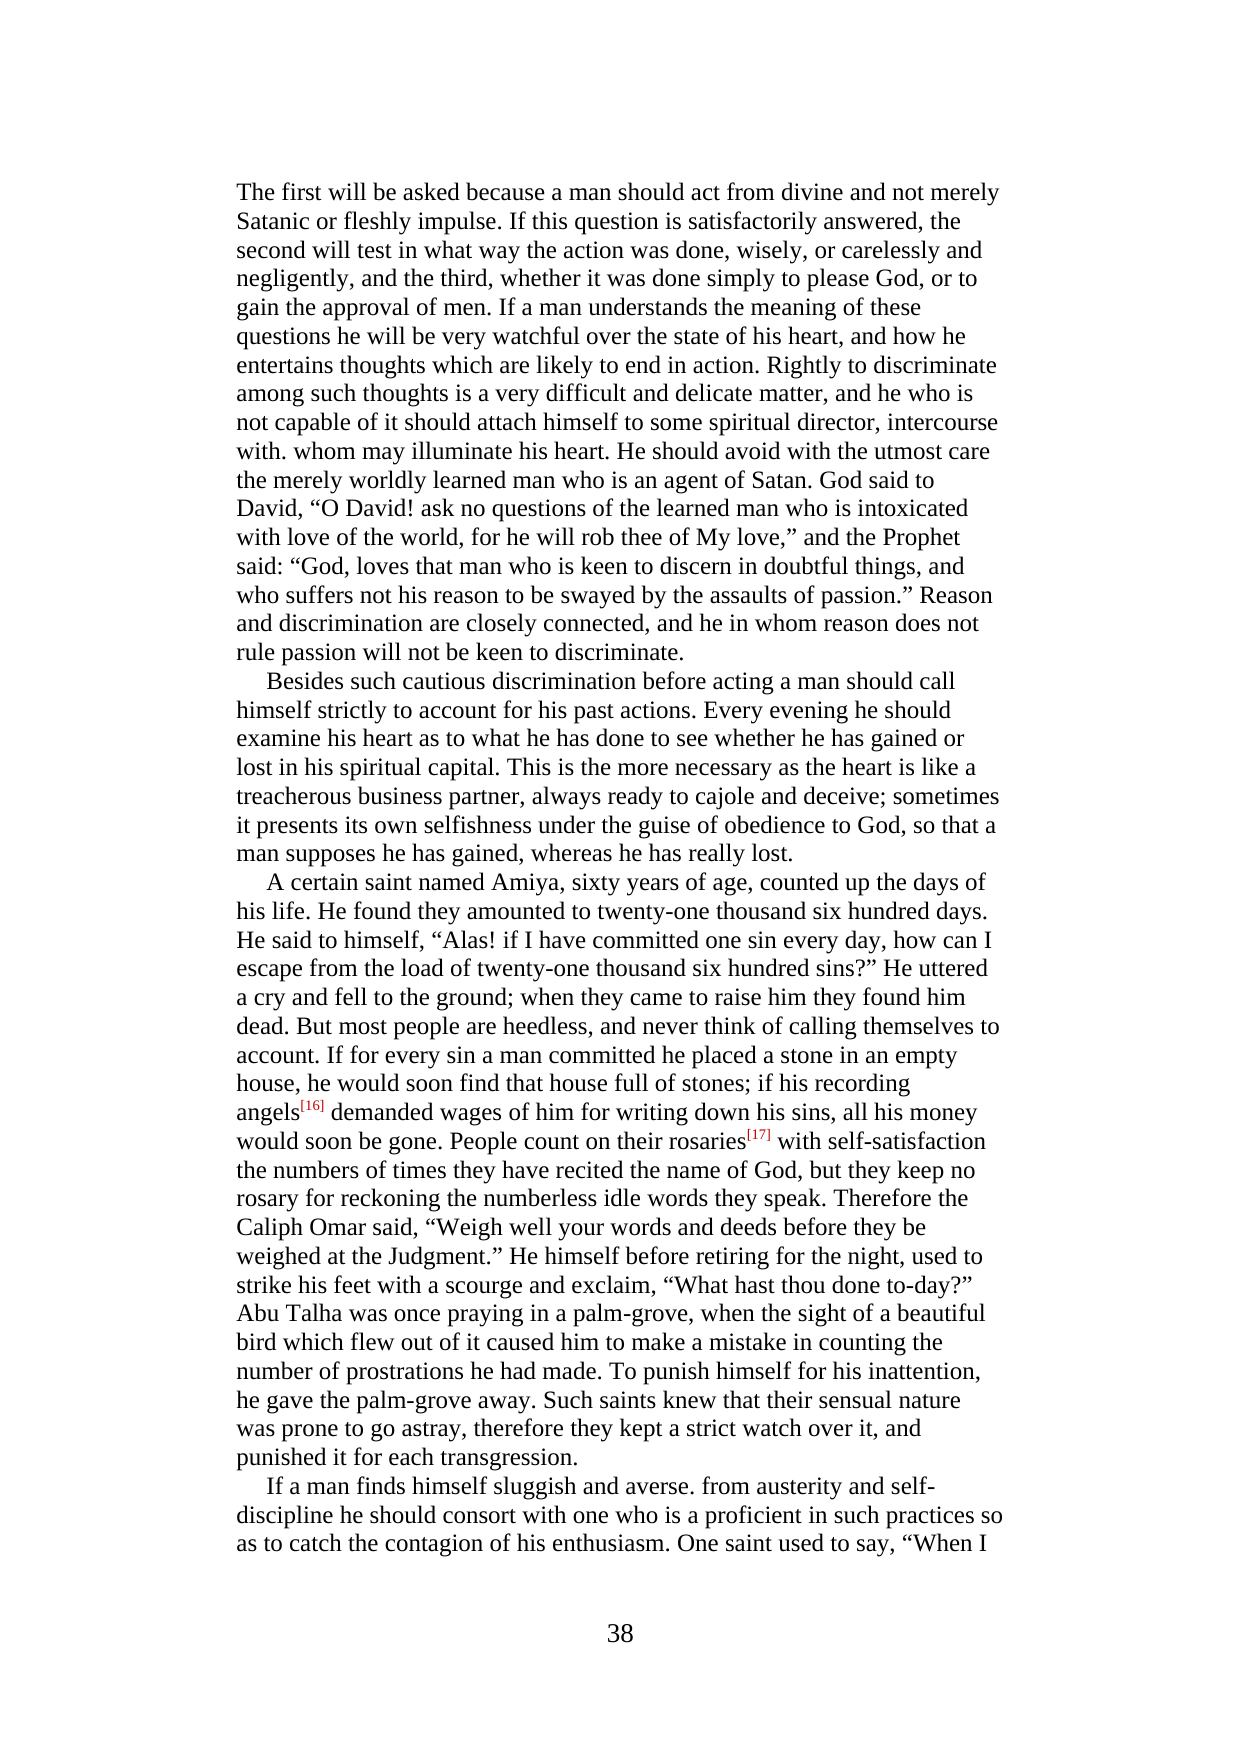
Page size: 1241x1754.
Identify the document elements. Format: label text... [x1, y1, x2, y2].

text Besides such cautious discrimination before acting a man should call himself strictly to account for his past actions. Every evening he should examine his heart as to what he has done to see whether he has gained or lost in his spiritual capital. This is the more necessary as the heart is like a treacherous business partner, always ready to cajole and deceive; sometimes it presents its own selfishness under the guise of obedience to God, so that a man supposes he has gained, whereas he has really lost. [236, 666, 1004, 867]
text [236, 177, 1004, 666]
text A certain saint named Amiya, sixty years of age, counted up the days of his life. He found they amounted to twenty-one thousand six hundred days. He said to himself, “Alas! if I have committed one sin every day, how can I escape from the load of twenty-one thousand six hundred sins?” He uttered a cry and fell to the ground; when they came to raise him they found him dead. But most people are heedless, and never think of calling themselves to account. If for every sin a man committed he placed a stone in an empty house, he would soon find that house full of stones; if his recording angels[16] demanded wages of him for writing down his sins, all his money would soon be gone. People count on their rosaries[17] with self-satisfaction the numbers of times they have recited the name of God, but they keep no rosary for reckoning the numberless idle words they speak. Therefore the Caliph Omar said, “Weigh well your words and deeds before they be weighed at the Judgment.” He himself before retiring for the night, used to strike his feet with a scourge and exclaim, “What hast thou done to-day?” Abu Talha was once praying in a palm-grove, when the sight of a beautiful bird which flew out of it caused him to make a mistake in counting the number of prostrations he had made. To punish himself for his inattention, he gave the palm-grove away. Such saints knew that their sensual nature was prone to go astray, therefore they kept a strict watch over it, and punished it for each transgression. [236, 867, 1004, 1471]
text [236, 1471, 1004, 1557]
